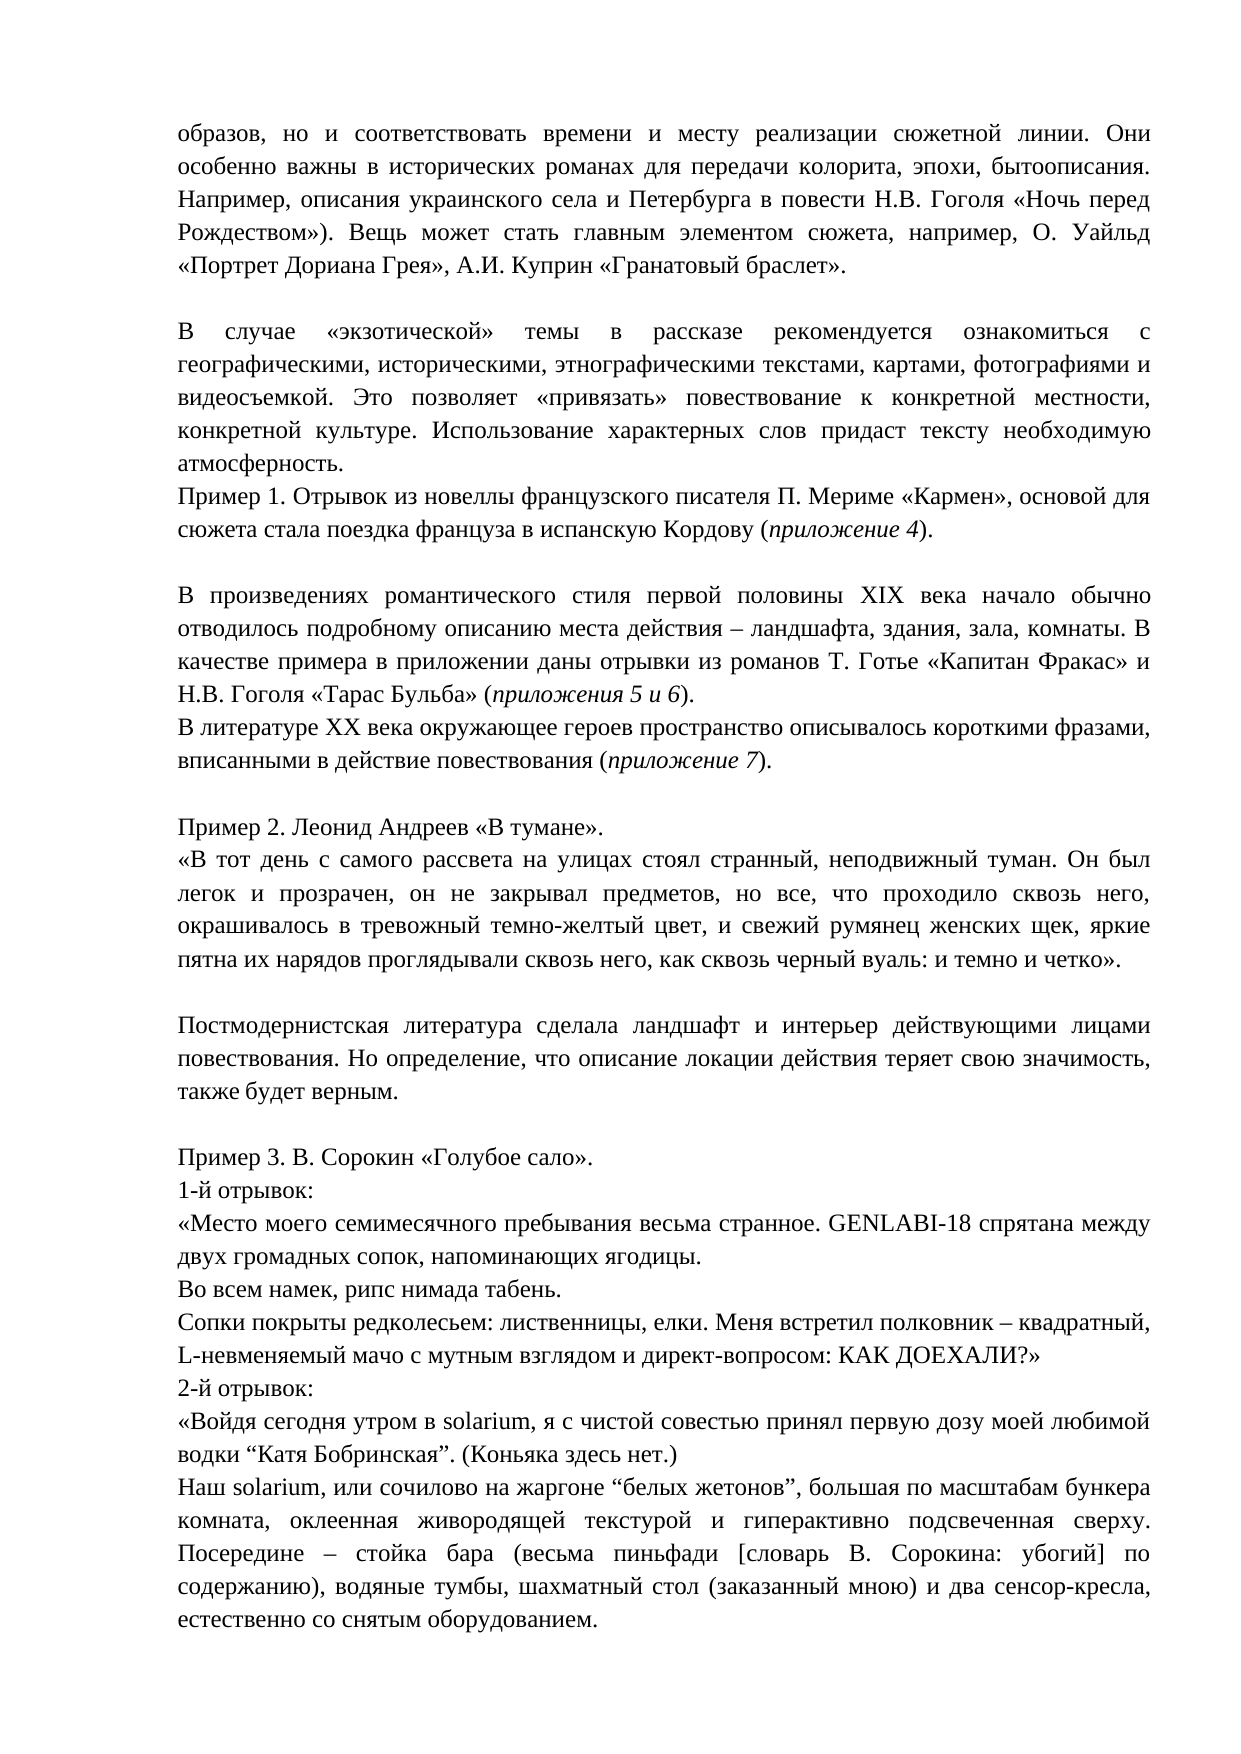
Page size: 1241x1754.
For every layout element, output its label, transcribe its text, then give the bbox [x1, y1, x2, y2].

text Пример 3. В. Сорокин «Голубое сало». [177, 1142, 1152, 1171]
text Наш solarium, или сочилово на жаргоне “белых жетонов”, большая по масштабам бункера комната, оклеенная живородящей текстурой и гиперактивно подсвеченная сверху. Посередине – стойка бара (весьма пиньфади [словарь В. Сорокина: убогий] по содержанию), водяные тумбы, шахматный стол (заказанный мною) и два сенсор-кресла, естественно со снятым оборудованием. [177, 1472, 1152, 1633]
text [177, 118, 1152, 279]
text 2-й отрывок: [177, 1373, 1152, 1402]
text Во всем намек, рипс нимада табень. [177, 1274, 1152, 1303]
text Сопки покрыты редколесьем: лиственницы, елки. Меня встретил полковник – квадратный, L-невменяемый мачо с мутным взглядом и директ-вопросом: КАК ДОЕХАЛИ?» [177, 1307, 1152, 1369]
text Пример 1. Отрывок из новеллы французского писателя П. Мериме «Кармен», основой для сюжета стала поездка француза в испанскую Кордову (приложение 4). [177, 481, 1152, 543]
text В литературе ХХ века окружающее героев пространство описывалось короткими фразами, вписанными в действие повествования (приложение 7). [177, 712, 1152, 774]
text Постмодернистская литература сделала ландшафт и интерьер действующими лицами повествования. Но определение, что описание локации действия теряет свою значимость, также будет верным. [177, 1010, 1152, 1105]
text «В тот день с самого рассвета на улицах стоял странный, неподвижный туман. Он был легок и прозрачен, он не закрывал предметов, но все, что проходило сквозь него, окрашивалось в тревожный темно-желтый цвет, и свежий румянец женских щек, яркие пятна их нарядов проглядывали сквозь него, как сквозь черный вуаль: и темно и четко». [177, 844, 1152, 972]
text В произведениях романтического стиля первой половины XIX века начало обычно отводилось подробному описанию места действия – ландшафта, здания, зала, комнаты. В качестве примера в приложении даны отрывки из романов Т. Готье «Капитан Фракас» и Н.В. Гоголя «Тарас Бульба» (приложения 5 и 6). [177, 580, 1152, 708]
text «Войдя сегодня утром в solarium, я с чистой совестью принял первую дозу моей любимой водки “Катя Бобринская”. (Коньяка здесь нет.) [177, 1406, 1152, 1468]
text «Место моего семимесячного пребывания весьма странное. GENLABI-18 спрятана между двух громадных сопок, напоминающих ягодицы. [177, 1208, 1152, 1270]
text В случае «экзотической» темы в рассказе рекомендуется ознакомиться с географическими, историческими, этнографическими текстами, картами, фотографиями и видеосъемкой. Это позволяет «привязать» повествование к конкретной местности, конкретной культуре. Использование характерных слов придаст тексту необходимую атмосферность. [177, 316, 1152, 477]
text 1-й отрывок: [177, 1175, 1152, 1204]
text Пример 2. Леонид Андреев «В тумане». [177, 812, 1152, 840]
